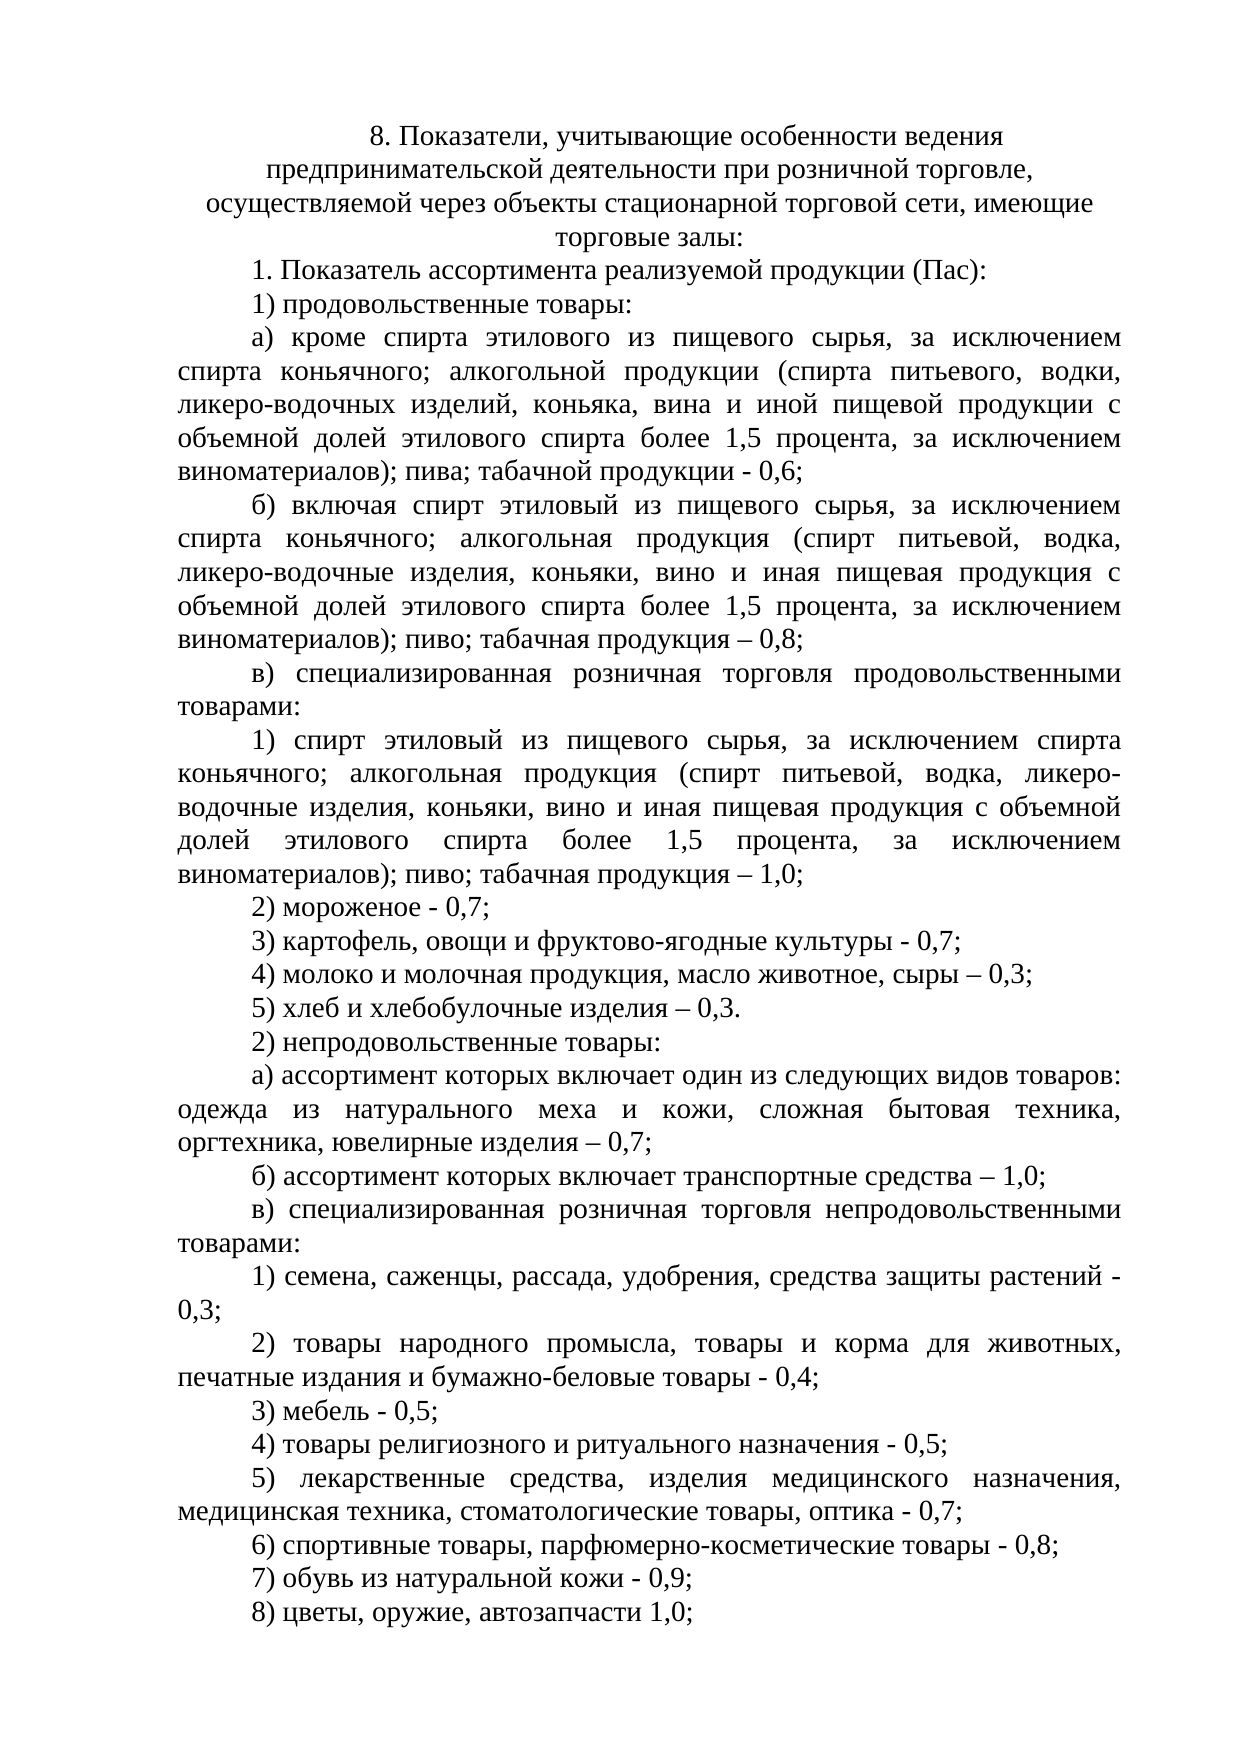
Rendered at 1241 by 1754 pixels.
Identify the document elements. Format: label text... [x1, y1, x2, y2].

text 4) молоко и молочная продукция, масло животное, сыры – 0,3; [177, 957, 1122, 990]
text в) специализированная розничная торговля непродовольственными товарами: [177, 1191, 1122, 1258]
text 2) товары народного промысла, товары и корма для животных, печатные издания и бумажно-беловые товары - 0,4; [177, 1326, 1122, 1393]
text 7) обувь из натуральной кожи - 0,9; [177, 1560, 1122, 1594]
text 1) продовольственные товары: [177, 286, 1122, 319]
text 6) спортивные товары, парфюмерно-косметические товары - 0,8; [177, 1527, 1122, 1560]
text 3) мебель - 0,5; [177, 1393, 1122, 1426]
text а) ассортимент которых включает один из следующих видов товаров: одежда из натурального меха и кожи, сложная бытовая техника, оргтехника, ювелирные изделия – 0,7; [177, 1057, 1122, 1158]
text 2) мороженое - 0,7; [177, 889, 1122, 923]
text 1) спирт этиловый из пищевого сырья, за исключением спирта коньячного; алкогольная продукция (спирт питьевой, водка, ликеро-водочные изделия, коньяки, вино и иная пищевая продукция с объемной долей этилового спирта более 1,5 процента, за исключением виноматериалов); пиво; табачная продукция – 1,0; [177, 722, 1122, 889]
text а) кроме спирта этилового из пищевого сырья, за исключением спирта коньячного; алкогольной продукции (спирта питьевого, водки, ликеро-водочных изделий, коньяка, вина и иной пищевой продукции с объемной долей этилового спирта более 1,5 процента, за исключением виноматериалов); пива; табачной продукции - 0,6; [177, 319, 1122, 487]
text 2) непродовольственные товары: [177, 1024, 1122, 1057]
text 5) хлеб и хлебобулочные изделия – 0,3. [177, 990, 1122, 1024]
text 5) лекарственные средства, изделия медицинского назначения, медицинская техника, стоматологические товары, оптика - 0,7; [177, 1460, 1122, 1527]
text 8. Показатели, учитывающие особенности ведения предпринимательской деятельности при розничной торговле, осуществляемой через объекты стационарной торговой сети, имеющие торговые залы: [177, 118, 1122, 252]
text 4) товары религиозного и ритуального назначения - 0,5; [177, 1426, 1122, 1460]
text в) специализированная розничная торговля продовольственными товарами: [177, 655, 1122, 722]
text б) включая спирт этиловый из пищевого сырья, за исключением спирта коньячного; алкогольная продукция (спирт питьевой, водка, ликеро-водочные изделия, коньяки, вино и иная пищевая продукция с объемной долей этилового спирта более 1,5 процента, за исключением виноматериалов); пиво; табачная продукция – 0,8; [177, 487, 1122, 655]
text 8) цветы, оружие, автозапчасти 1,0; [177, 1594, 1122, 1627]
text 3) картофель, овощи и фруктово-ягодные культуры - 0,7; [177, 923, 1122, 957]
text б) ассортимент которых включает транспортные средства – 1,0; [177, 1158, 1122, 1191]
text 1) семена, саженцы, рассада, удобрения, средства защиты растений - 0,3; [177, 1258, 1122, 1326]
text 1. Показатель ассортимента реализуемой продукции (Пас): [177, 252, 1122, 286]
